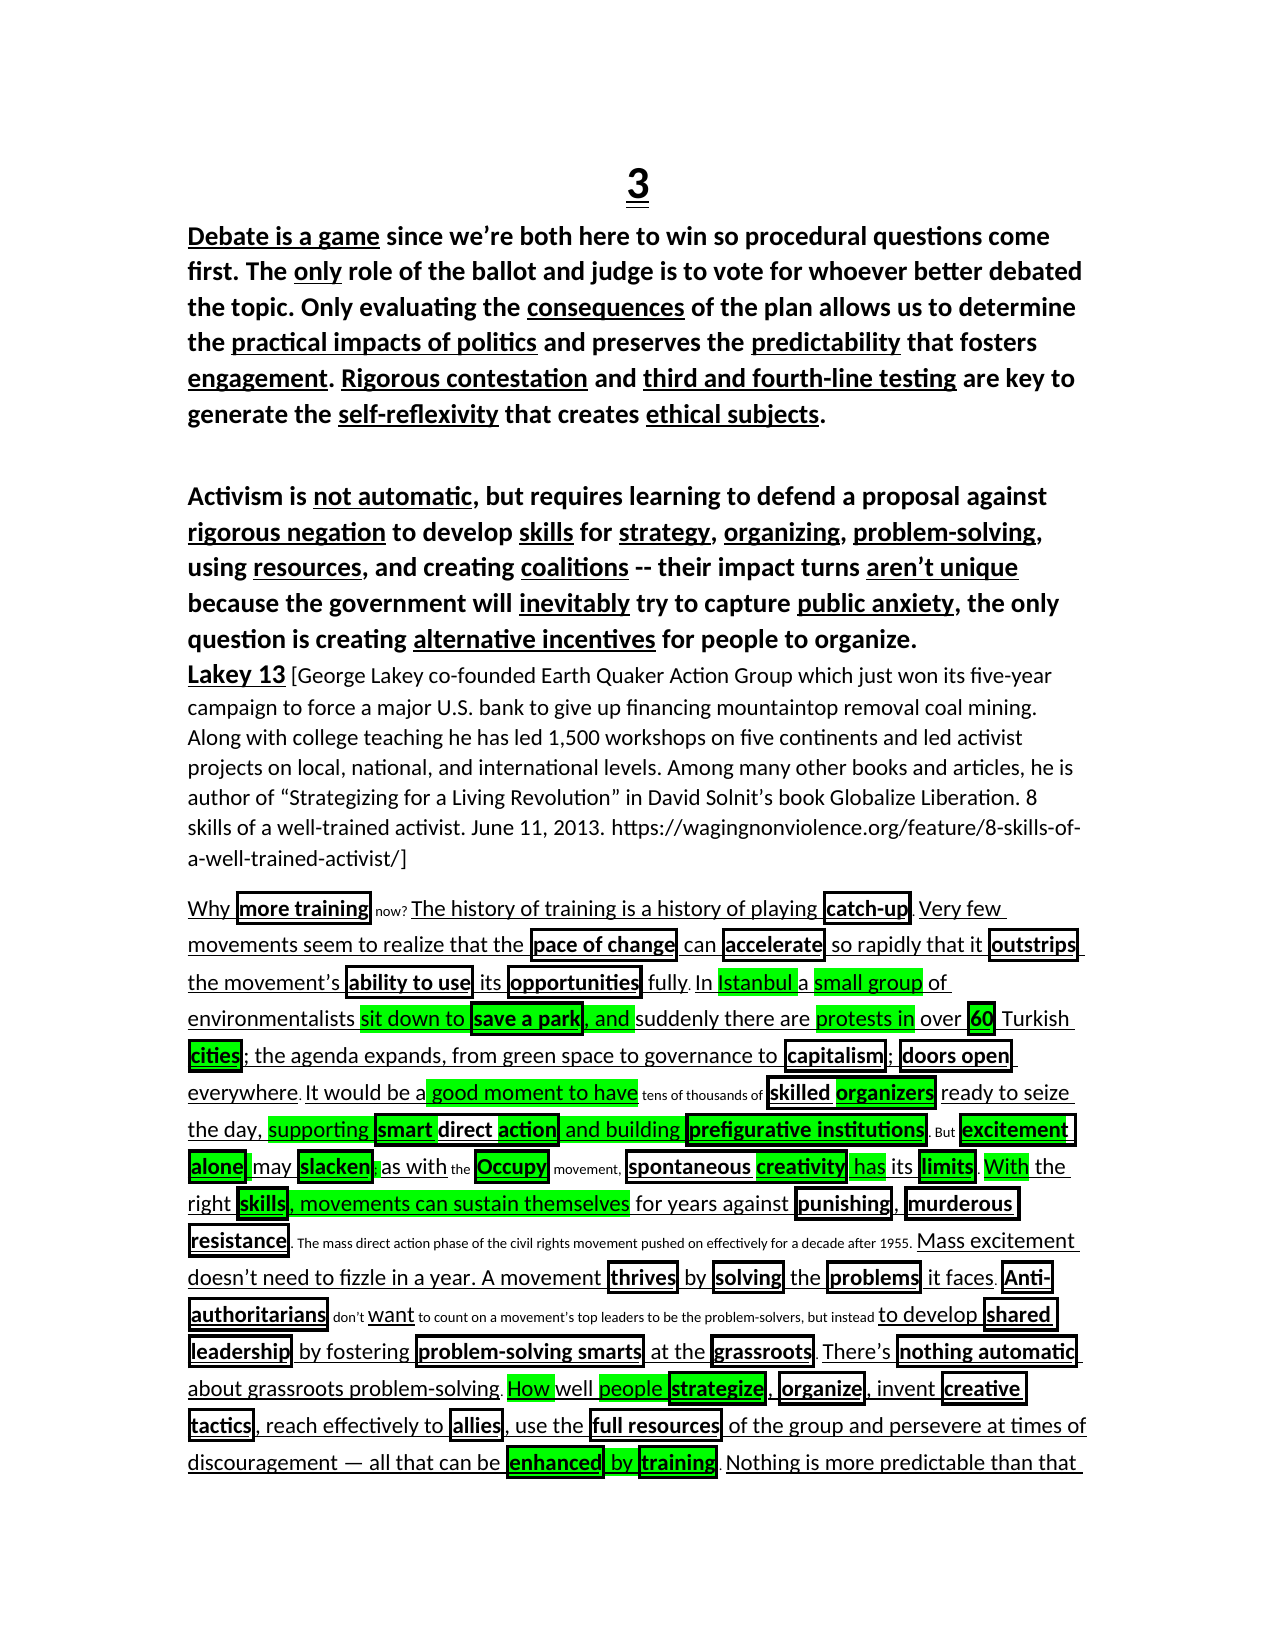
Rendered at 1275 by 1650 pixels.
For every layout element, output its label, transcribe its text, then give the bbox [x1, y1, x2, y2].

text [187, 891, 1087, 1436]
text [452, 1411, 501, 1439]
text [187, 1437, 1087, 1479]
subtitle Activism is not automatic, but requires learning to defend a proposal against rigorous negation to develop skills for strategy, organizing, problem-solving, using resources, and creating coalitions -- their impact turns aren’t unique because the government will inevitably try to capture public anxiety, the only question is creating alternative incentives for people to organize. [187, 479, 1087, 655]
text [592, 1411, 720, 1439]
subtitle 3 [187, 154, 1087, 210]
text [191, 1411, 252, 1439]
text Lakey 13 [George Lakey co-founded Earth Quaker Action Group which just won its five-year campaign to force a major U.S. bank to give up financing mountaintop removal coal mining. Along with college teaching he has led 1,500 workshops on five continents and led activist projects on local, national, and international levels. Among many other books and articles, he is author of “Strategizing for a Living Revolution” in David Solnit’s book Globalize Liberation. 8 skills of a well-trained activist. June 11, 2013. https://wagingnonviolence.org/feature/8-skills-of-a-well-trained-activist/] [187, 657, 1087, 872]
subtitle Debate is a game since we’re both here to win so procedural questions come first. The only role of the ballot and judge is to vote for whoever better debated the topic. Only evaluating the consequences of the plan allows us to determine the practical impacts of politics and preserves the predictability that fosters engagement. Rigorous contestation and third and fourth-line testing are key to generate the self-reflexivity that creates ethical subjects. [187, 219, 1087, 430]
